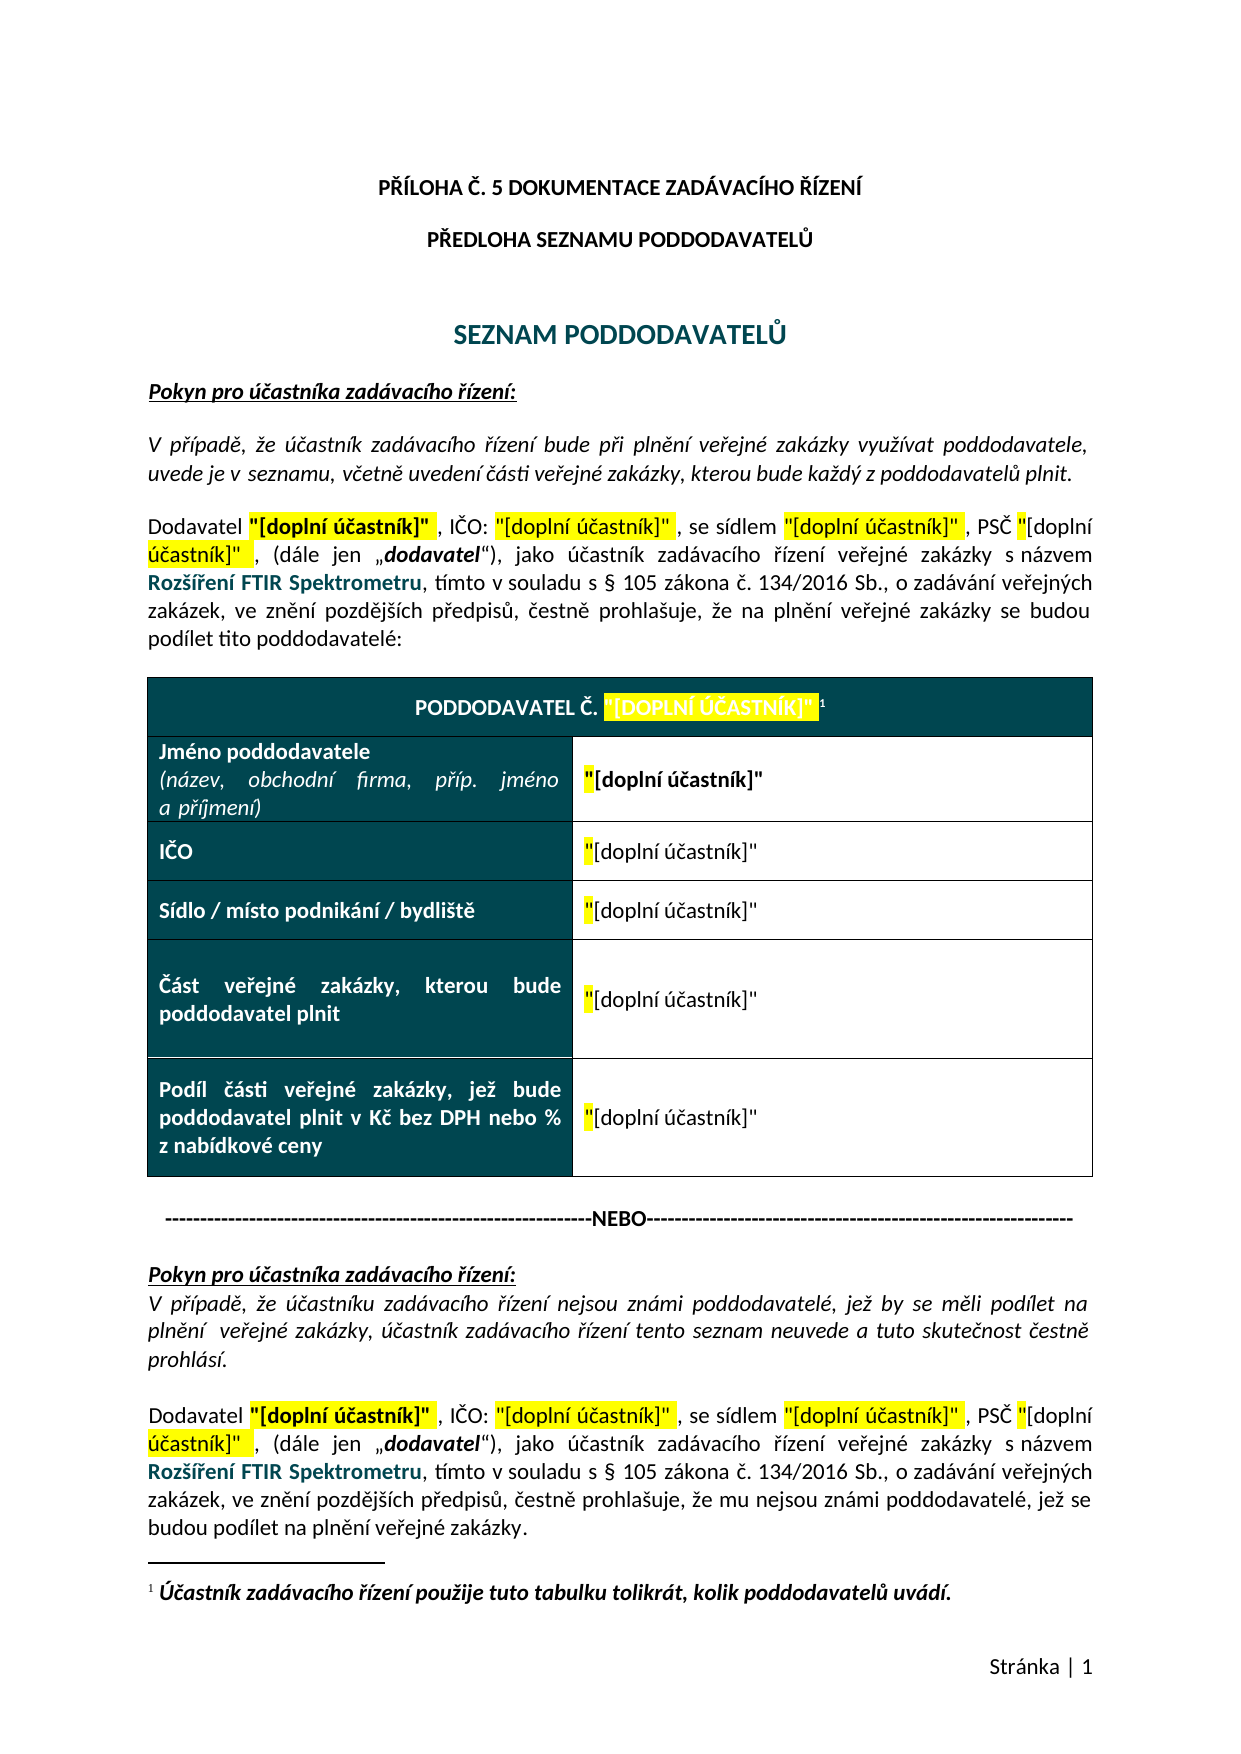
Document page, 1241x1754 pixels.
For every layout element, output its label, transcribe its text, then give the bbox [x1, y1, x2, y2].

table_cell Sídlo / místo podnikání / bydliště [148, 881, 572, 939]
text Pokyn pro účastníka zadávacího řízení: [148, 377, 1093, 405]
table_header PODDODAVATEL Č. [148, 678, 1092, 736]
text -------------------------------------------------------------NEBO------------------------------------------------------------- [148, 1204, 1093, 1233]
table_cell IČO [148, 822, 572, 880]
table_cell [573, 737, 1092, 821]
table_cell [573, 881, 1092, 939]
table_cell Podíl části veřejné zakázky, jež bude poddodavatel plnit v Kč bez DPH nebo % z nabídkové ceny [148, 1059, 572, 1176]
text V případě, že účastníku zadávacího řízení nejsou známi poddodavatelé, jež by se měli podílet na plnění veřejné zakázky, účastník zadávacího řízení tento seznam neuvede a tuto skutečnost čestně prohlásí. [148, 1289, 1093, 1373]
table_cell Část veřejné zakázky, kterou bude poddodavatel plnit [148, 940, 572, 1057]
table_cell [573, 1059, 1092, 1176]
table_cell [573, 940, 1092, 1057]
text SEZNAM PODDODAVATELŮ [148, 316, 1093, 352]
table_cell [573, 822, 1092, 880]
table_cell Jméno poddodavatele (název, obchodní firma, příp. jméno a příjmení) [148, 737, 572, 821]
text Pokyn pro účastníka zadávacího řízení: [148, 1261, 1093, 1289]
text PŘEDLOHA SEZNAMU PODDODAVATELŮ [148, 226, 1093, 254]
text V případě, že účastník zadávacího řízení bude při plnění veřejné zakázky využívat poddodavatele, uvede je v seznamu, včetně uvedení části veřejné zakázky, kterou bude každý z poddodavatelů plnit. [148, 430, 1093, 487]
text PŘÍLOHA Č. 5 DOKUMENTACE ZADÁVACÍHO ŘÍZENÍ [148, 173, 1093, 201]
text Dodavatel , IČO: , se sídlem , PSČ , (dále jen „dodavatel“), jako účastník zadávacího řízení veřejné zakázky s názvem Rozšíření FTIR Spektrometru, tímto v souladu s § 105 zákona č. 134/2016 Sb., o zadávání veřejných zakázek, ve znění pozdějších předpisů, čestně prohlašuje, že mu nejsou známi poddodavatelé, jež se budou podílet na plnění veřejné zakázky. [148, 1401, 1093, 1541]
text Dodavatel , IČO: , se sídlem , PSČ , (dále jen „dodavatel“), jako účastník zadávacího řízení veřejné zakázky s názvem Rozšíření FTIR Spektrometru, tímto v souladu s § 105 zákona č. 134/2016 Sb., o zadávání veřejných zakázek, ve znění pozdějších předpisů, čestně prohlašuje, že na plnění veřejné zakázky se budou podílet tito poddodavatelé: [148, 512, 1093, 652]
